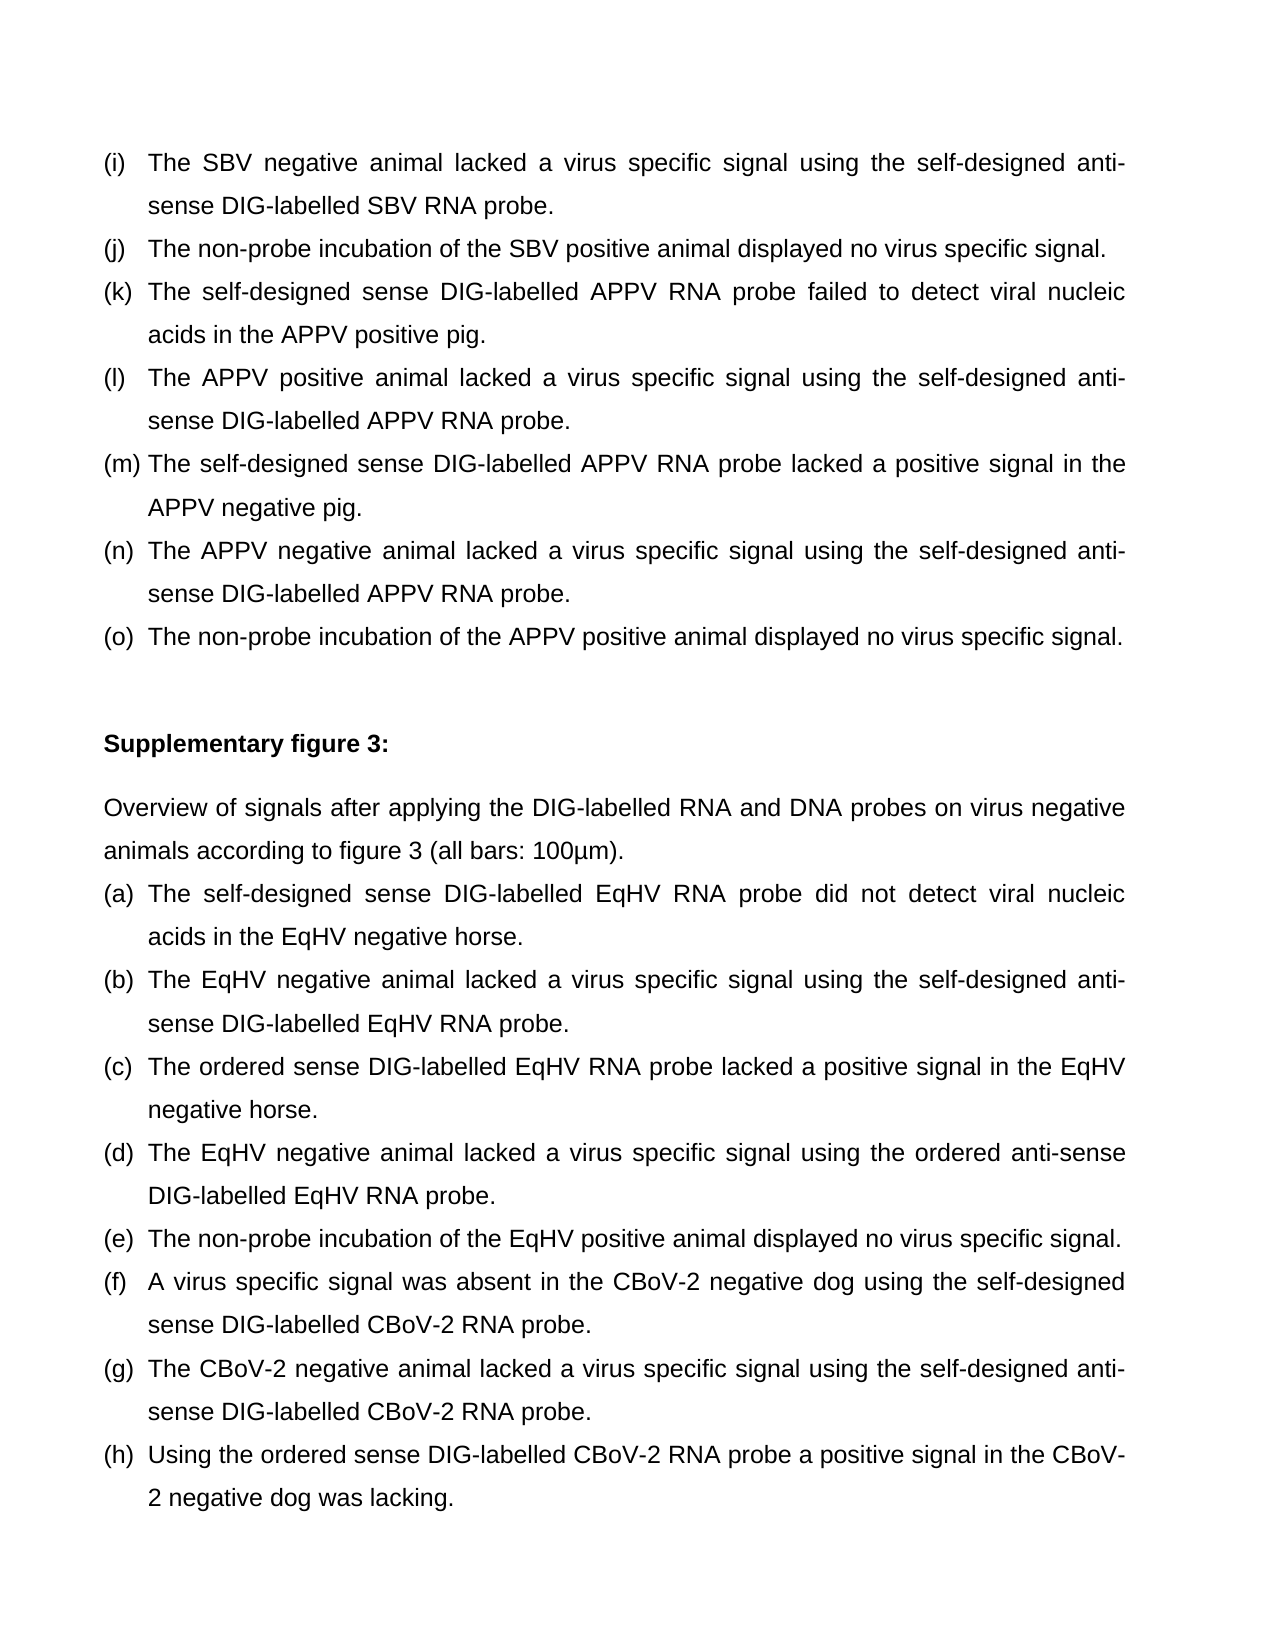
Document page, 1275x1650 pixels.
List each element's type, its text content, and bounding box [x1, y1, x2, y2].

text (h) Using the ordered sense DIG-labelled CBoV-2 RNA probe a positive signal in the CBoV-2 negative dog was lacking. [103, 1440, 1127, 1512]
text (g) The CBoV-2 negative animal lacked a virus specific signal using the self-designed anti-sense DIG-labelled CBoV-2 RNA probe. [103, 1354, 1127, 1426]
text (e) The non-probe incubation of the EqHV positive animal displayed no virus specific signal. [103, 1224, 1127, 1253]
text (m) The self-designed sense DIG-labelled APPV RNA probe lacked a positive signal in the APPV negative pig. [103, 449, 1127, 521]
text Supplementary figure 3: [103, 729, 1127, 758]
text (b) The EqHV negative animal lacked a virus specific signal using the self-designed anti-sense DIG-labelled EqHV RNA probe. [103, 966, 1127, 1037]
text (j) The non-probe incubation of the SBV positive animal displayed no virus specific signal. [103, 234, 1127, 263]
text (l) The APPV positive animal lacked a virus specific signal using the self-designed anti-sense DIG-labelled APPV RNA probe. [103, 363, 1127, 435]
text (k) The self-designed sense DIG-labelled APPV RNA probe failed to detect viral nucleic acids in the APPV positive pig. [103, 277, 1127, 349]
text (n) The APPV negative animal lacked a virus specific signal using the self-designed anti-sense DIG-labelled APPV RNA probe. [103, 536, 1127, 608]
text (d) The EqHV negative animal lacked a virus specific signal using the ordered anti-sense DIG-labelled EqHV RNA probe. [103, 1138, 1127, 1210]
text Overview of signals after applying the DIG-labelled RNA and DNA probes on virus negative animals according to figure 3 (all bars: 100µm). [103, 793, 1127, 865]
text (a) The self-designed sense DIG-labelled EqHV RNA probe did not detect viral nucleic acids in the EqHV negative horse. [103, 879, 1127, 951]
text (o) The non-probe incubation of the APPV positive animal displayed no virus specific signal. [103, 622, 1127, 651]
text (f) A virus specific signal was absent in the CBoV-2 negative dog using the self-designed sense DIG-labelled CBoV-2 RNA probe. [103, 1267, 1127, 1339]
text (i) The SBV negative animal lacked a virus specific signal using the self-designed anti-sense DIG-labelled SBV RNA probe. [103, 148, 1127, 219]
text (c) The ordered sense DIG-labelled EqHV RNA probe lacked a positive signal in the EqHV negative horse. [103, 1052, 1127, 1124]
